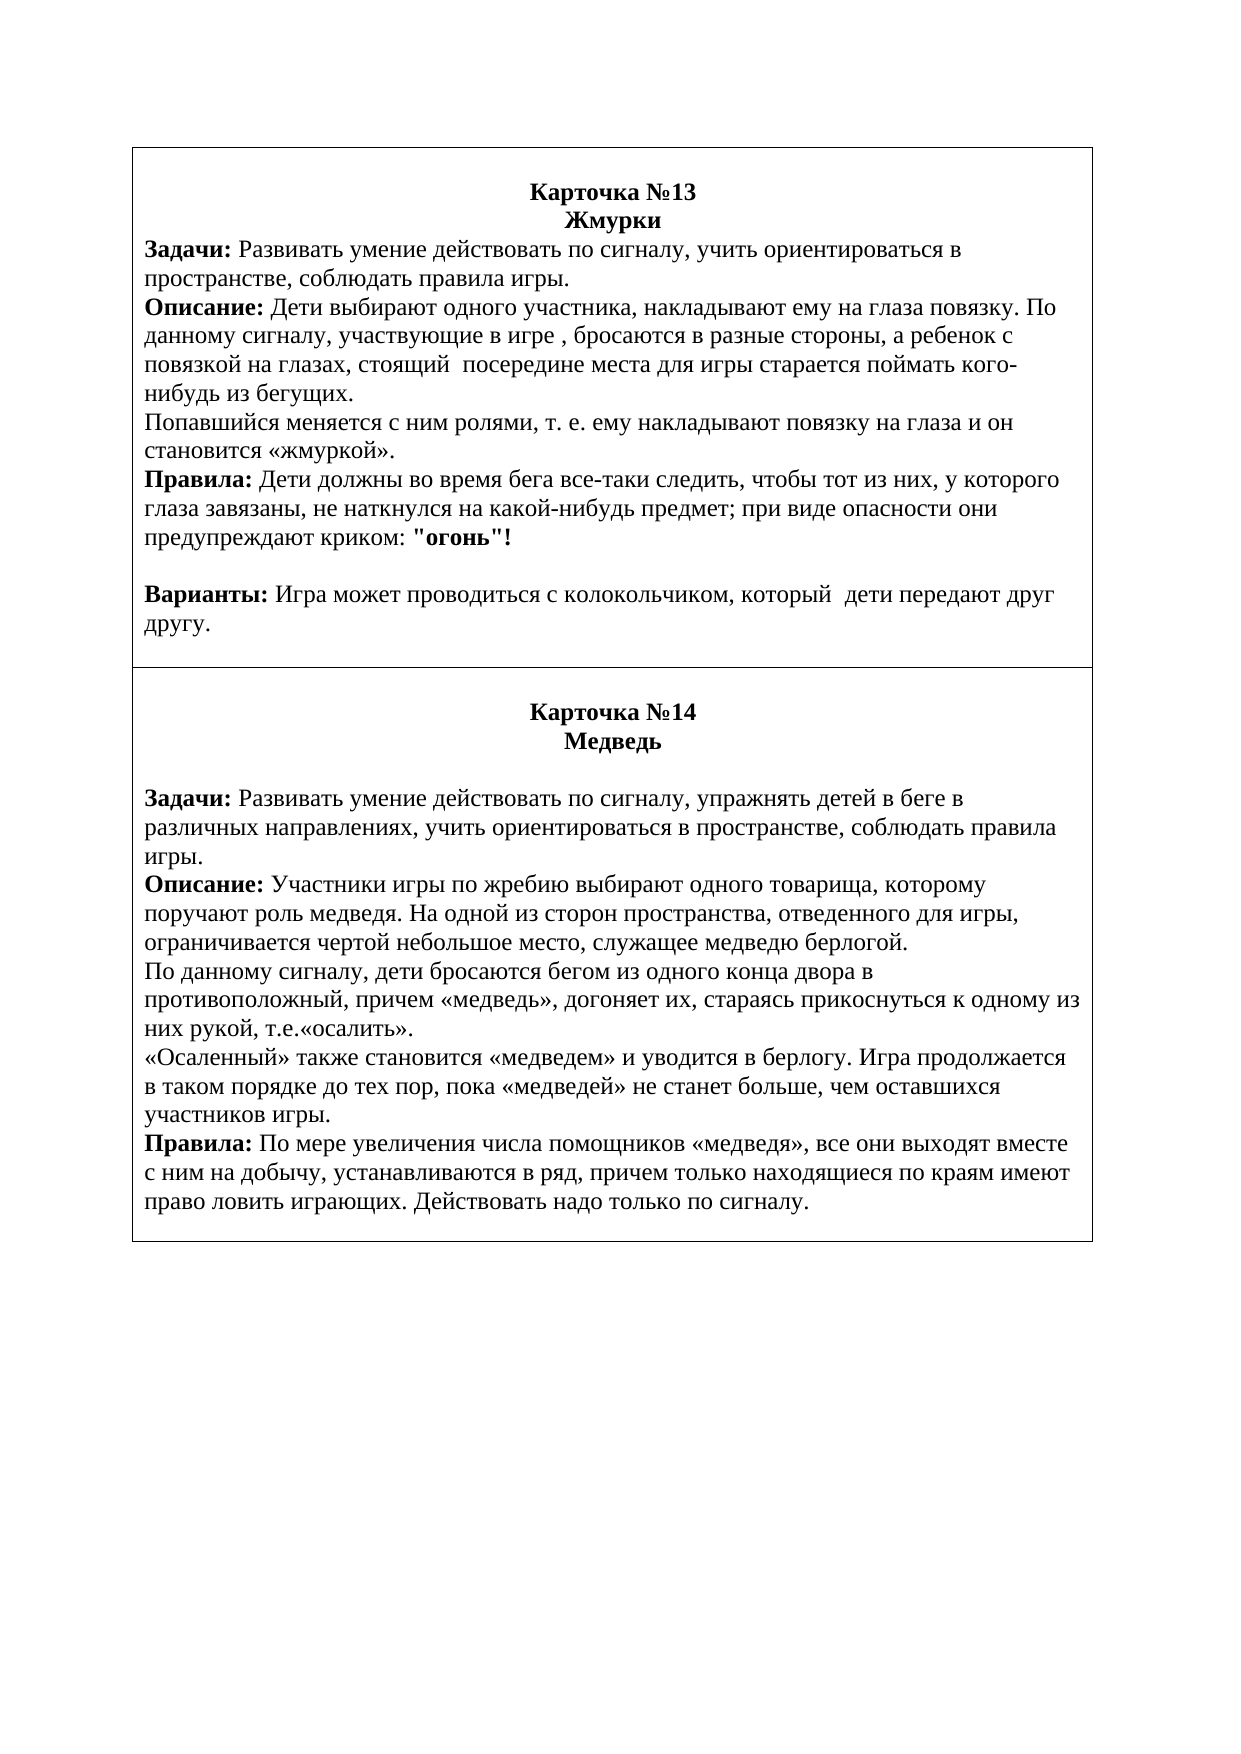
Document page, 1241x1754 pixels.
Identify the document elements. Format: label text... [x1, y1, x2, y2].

table_header Карточка №13 Жмурки Задачи: Развивать умение действовать по сигналу, учить ориентироваться в пространстве, соблюдать правила игры. Описание: Дети выбирают одного участника, накладывают ему на глаза повязку. По данному сигналу, участвующие в игре , бросаются в разные стороны, а ребенок с повязкой на глазах, стоящий посередине места для игры старается поймать кого-нибудь из бегущих. Попавшийся меняется с ним ролями, т. е. ему накладывают повязку на глаза и он становится «жмуркой». Правила: Дети должны во время бега все-таки следить, чтобы тот из них, у которого глаза завязаны, не наткнулся на какой-нибудь предмет; при виде опасности они предупреждают криком: "огонь"! Варианты: Игра может проводиться с колокольчиком, который дети передают друг другу. [133, 148, 1092, 667]
table_cell Карточка №14 Медведь Задачи: Развивать умение действовать по сигналу, упражнять детей в беге в различных направлениях, учить ориентироваться в пространстве, соблюдать правила игры. Описание: Участники игры по жребию выбирают одного товарища, которому поручают роль медведя. На одной из сторон пространства, отведенного для игры, ограничивается чертой небольшое место, служащее медведю берлогой. По данному сигналу, дети бросаются бегом из одного конца двора в противоположный, причем «медведь», догоняет их, стараясь прикоснуться к одному из них рукой, т.е.«осалить». «Осаленный» также становится «медведем» и уводится в берлогу. Игра продолжается в таком порядке до тех пор, пока «медведей» не станет больше, чем оставшихся участников игры. Правила: По мере увеличения числа помощников «медведя», все они выходят вместе с ним на добычу, устанавливаются в ряд, причем только находящиеся по краям имеют право ловить играющих. Действовать надо только по сигналу. [133, 668, 1092, 1241]
